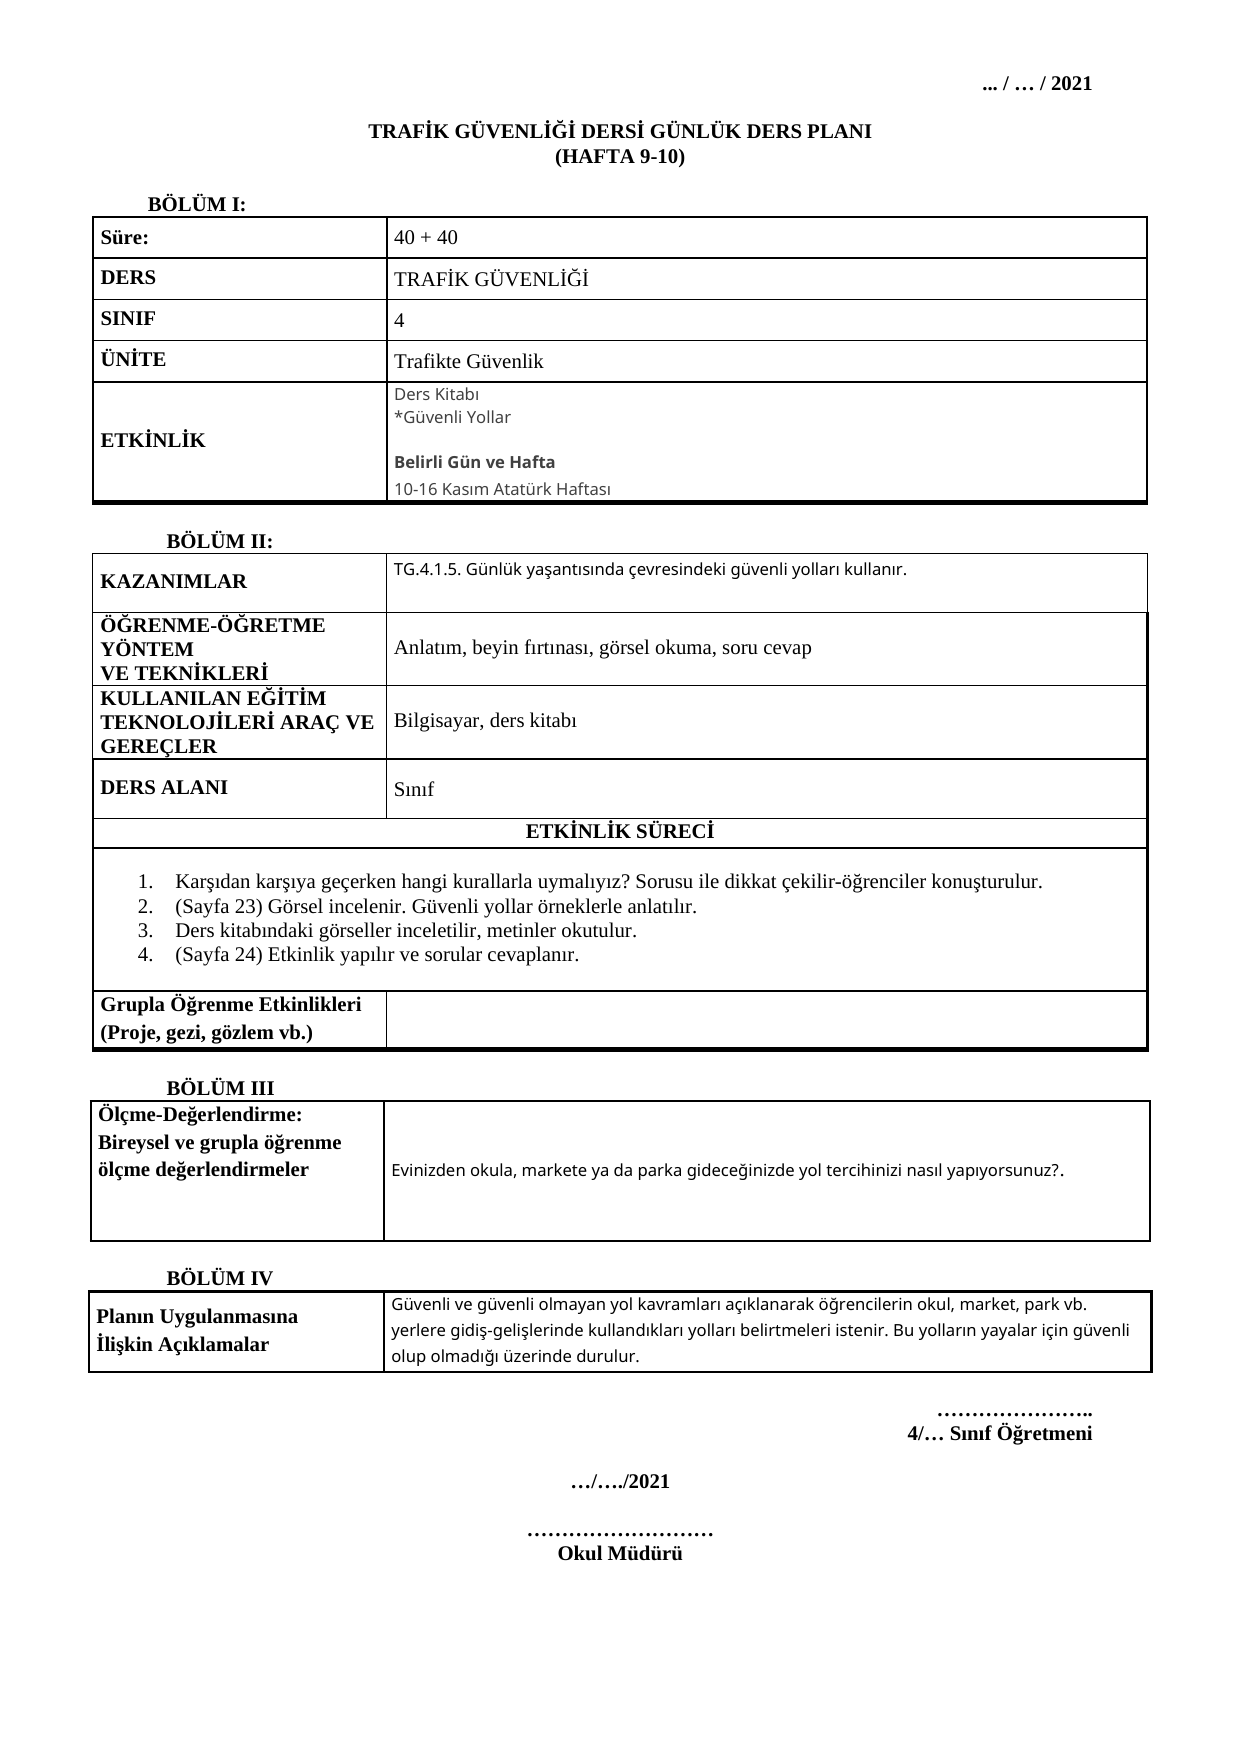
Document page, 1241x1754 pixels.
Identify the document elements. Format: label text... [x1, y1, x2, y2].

table_header Planın Uygulanmasına İlişkin Açıklamalar [90, 1293, 383, 1371]
text BÖLÜM II: [148, 529, 1092, 553]
table_cell ÜNİTE [94, 341, 386, 381]
text BÖLÜM I: [148, 192, 1092, 216]
table_cell DERS [94, 259, 386, 298]
table_header TG.4.1.5. Günlük yaşantısında çevresindeki güvenli yolları kullanır. [387, 554, 1147, 612]
text …/…./2021 [148, 1469, 1092, 1493]
table_cell Trafikte Güvenlik [388, 341, 1146, 381]
table_cell Karşıdan karşıya geçerken hangi kurallarla uymalıyız? Sorusu ile dikkat çekilir-öğrenciler konuşturulur. (Sayfa 23) Görsel incelenir. Güvenli yollar örneklerle anlatılır. Ders kitabındaki görseller inceletilir, metinler okutulur. (Sayfa 24) Etkinlik yapılır ve sorular cevaplanır. [94, 849, 1146, 990]
table_cell ETKİNLİK [94, 383, 386, 500]
subtitle BÖLÜM IV [148, 1266, 1092, 1290]
table_cell ÖĞRENME-ÖĞRETME YÖNTEM VE TEKNİKLERİ [93, 613, 386, 685]
table_cell 4 [388, 300, 1146, 340]
table_header 40 + 40 [388, 218, 1146, 257]
text Okul Müdürü [148, 1541, 1092, 1565]
text ………………….. [148, 1397, 1092, 1421]
text ……………………… [148, 1517, 1092, 1541]
table_cell SINIF [94, 300, 386, 340]
table_cell Bilgisayar, ders kitabı [387, 686, 1146, 758]
table_cell Grupla Öğrenme Etkinlikleri (Proje, gezi, gözlem vb.) [94, 992, 386, 1047]
table_cell TRAFİK GÜVENLİĞİ [388, 259, 1146, 298]
subtitle BÖLÜM III [148, 1076, 1092, 1100]
text 4/… Sınıf Öğretmeni [148, 1421, 1092, 1445]
table_cell ETKİNLİK SÜRECİ [94, 819, 1146, 847]
table_header Ölçme-Değerlendirme: Bireysel ve grupla öğrenme ölçme değerlendirmeler [92, 1102, 383, 1240]
table_cell KULLANILAN EĞİTİM TEKNOLOJİLERİ ARAÇ VE GEREÇLER [93, 686, 386, 758]
table_cell Anlatım, beyin fırtınası, görsel okuma, soru cevap [387, 613, 1146, 685]
table_cell [387, 992, 1146, 1047]
table_cell Ders Kitabı *Güvenli Yollar Belirli Gün ve Hafta 10-16 Kasım Atatürk Haftası [388, 383, 1146, 500]
table_cell DERS ALANI [94, 760, 386, 818]
text ... / … / 2021 [148, 71, 1092, 95]
text (HAFTA 9-10) [148, 143, 1092, 168]
table_header Süre: [94, 218, 386, 257]
text TRAFİK GÜVENLİĞİ DERSİ GÜNLÜK DERS PLANI [148, 119, 1092, 143]
table_header Güvenli ve güvenli olmayan yol kavramları açıklanarak öğrencilerin okul, market, park vb. yerlere gidiş-gelişlerinde kullandıkları yolları belirtmeleri istenir. Bu yolların yayalar için güvenli olup olmadığı üzerinde durulur. [385, 1293, 1150, 1371]
table_header KAZANIMLAR [93, 554, 386, 612]
table_header Evinizden okula, markete ya da parka gideceğinizde yol tercihinizi nasıl yapıyorsunuz?. [385, 1102, 1149, 1240]
table_cell Sınıf [387, 760, 1146, 818]
